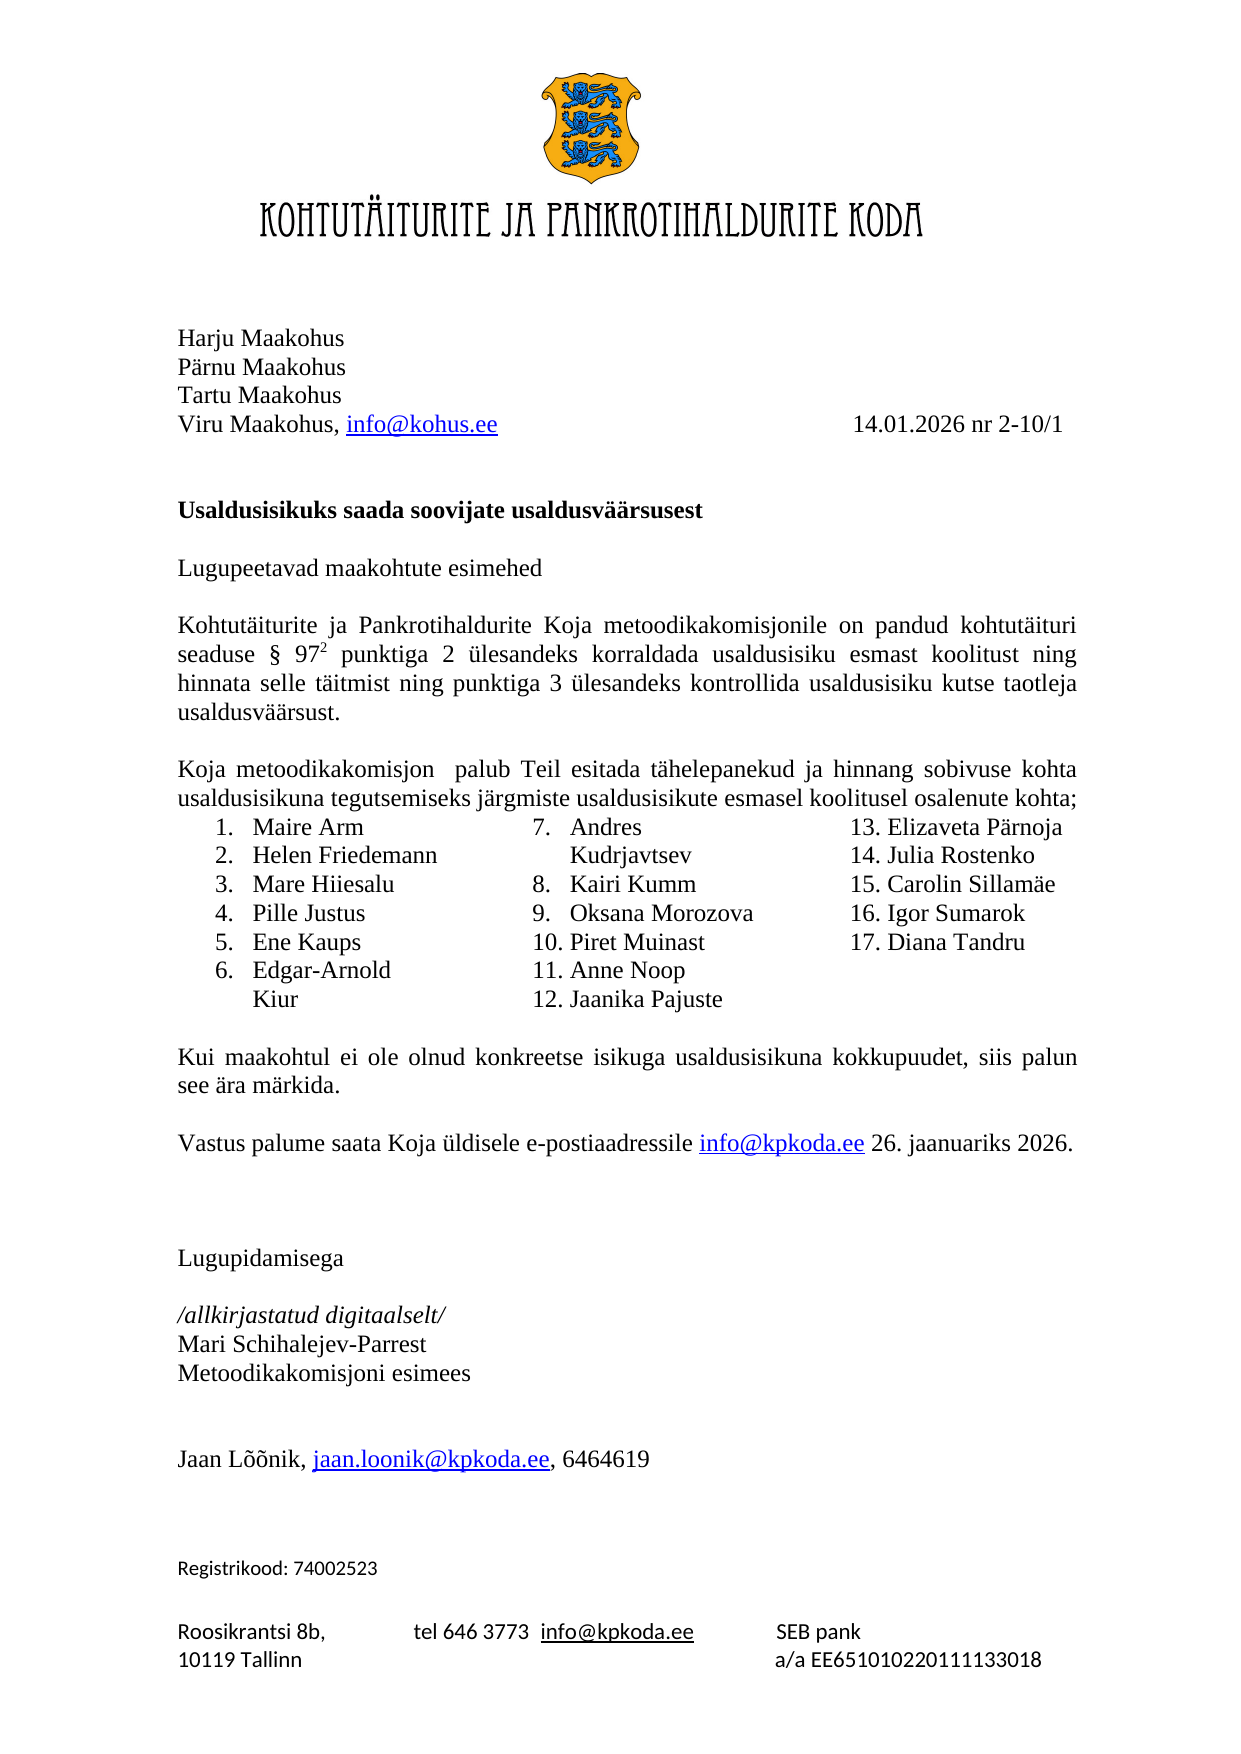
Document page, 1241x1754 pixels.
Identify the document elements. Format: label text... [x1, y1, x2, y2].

list Igor Sumarok [849, 898, 1078, 927]
list Ene Kaups [215, 927, 443, 955]
list Anne Noop [532, 955, 761, 984]
text Jaan Lõõnik, jaan.loonik@kpkoda.ee, 6464619 [177, 1444, 1078, 1473]
text Usaldusisikuks saada soovijate usaldusväärsusest [177, 495, 1078, 524]
list Diana Tandru [849, 927, 1078, 955]
text Kui maakohtul ei ole olnud konkreetse isikuga usaldusisikuna kokkupuudet, siis palun see ära märkida. [177, 1042, 1078, 1099]
text Vastus palume saata Koja üldisele e-postiaadressile info@kpkoda.ee 26. jaanuariks 2026. [177, 1128, 1078, 1157]
picture [260, 73, 923, 237]
text Pärnu Maakohus [177, 352, 1078, 380]
text Lugupeetavad maakohtute esimehed [177, 553, 1078, 582]
text Mari Schihalejev-Parrest [177, 1329, 1078, 1358]
list Oksana Morozova [532, 898, 761, 927]
list Carolin Sillamäe [849, 869, 1078, 898]
text Koja metoodikakomisjon palub Teil esitada tähelepanekud ja hinnang sobivuse kohta usaldusisikuna tegutsemiseks järgmiste usaldusisikute esmasel koolitusel osalenute kohta; [177, 754, 1078, 812]
text Tartu Maakohus [177, 380, 1078, 409]
list Kairi Kumm [532, 869, 761, 898]
list Pille Justus [215, 898, 443, 927]
list Jaanika Pajuste [532, 984, 761, 1013]
text Lugupidamisega [177, 1243, 1078, 1272]
list Maire Arm [215, 812, 443, 840]
list Piret Muinast [532, 927, 761, 955]
text Kohtutäiturite ja Pankrotihaldurite Koja metoodikakomisjonile on pandud kohtutäituri seaduse § 972 punktiga 2 ülesandeks korraldada usaldusisiku esmast koolitust ning hinnata selle täitmist ning punktiga 3 ülesandeks kontrollida usaldusisiku kutse taotleja usaldusväärsust. [177, 610, 1078, 725]
list Andres Kudrjavtsev [532, 812, 761, 869]
list Mare Hiiesalu [215, 869, 443, 898]
list Julia Rostenko [849, 840, 1078, 869]
list Helen Friedemann [215, 840, 443, 869]
list Elizaveta Pärnoja [849, 812, 1078, 840]
text Viru Maakohus, info@kohus.ee 14.01.2026 nr 2-10/1 [177, 409, 1078, 438]
text /allkirjastatud digitaalselt/ [177, 1300, 1078, 1329]
text Metoodikakomisjoni esimees [177, 1358, 1078, 1387]
list Edgar-Arnold Kiur [215, 955, 443, 1013]
text Harju Maakohus [177, 323, 1078, 352]
